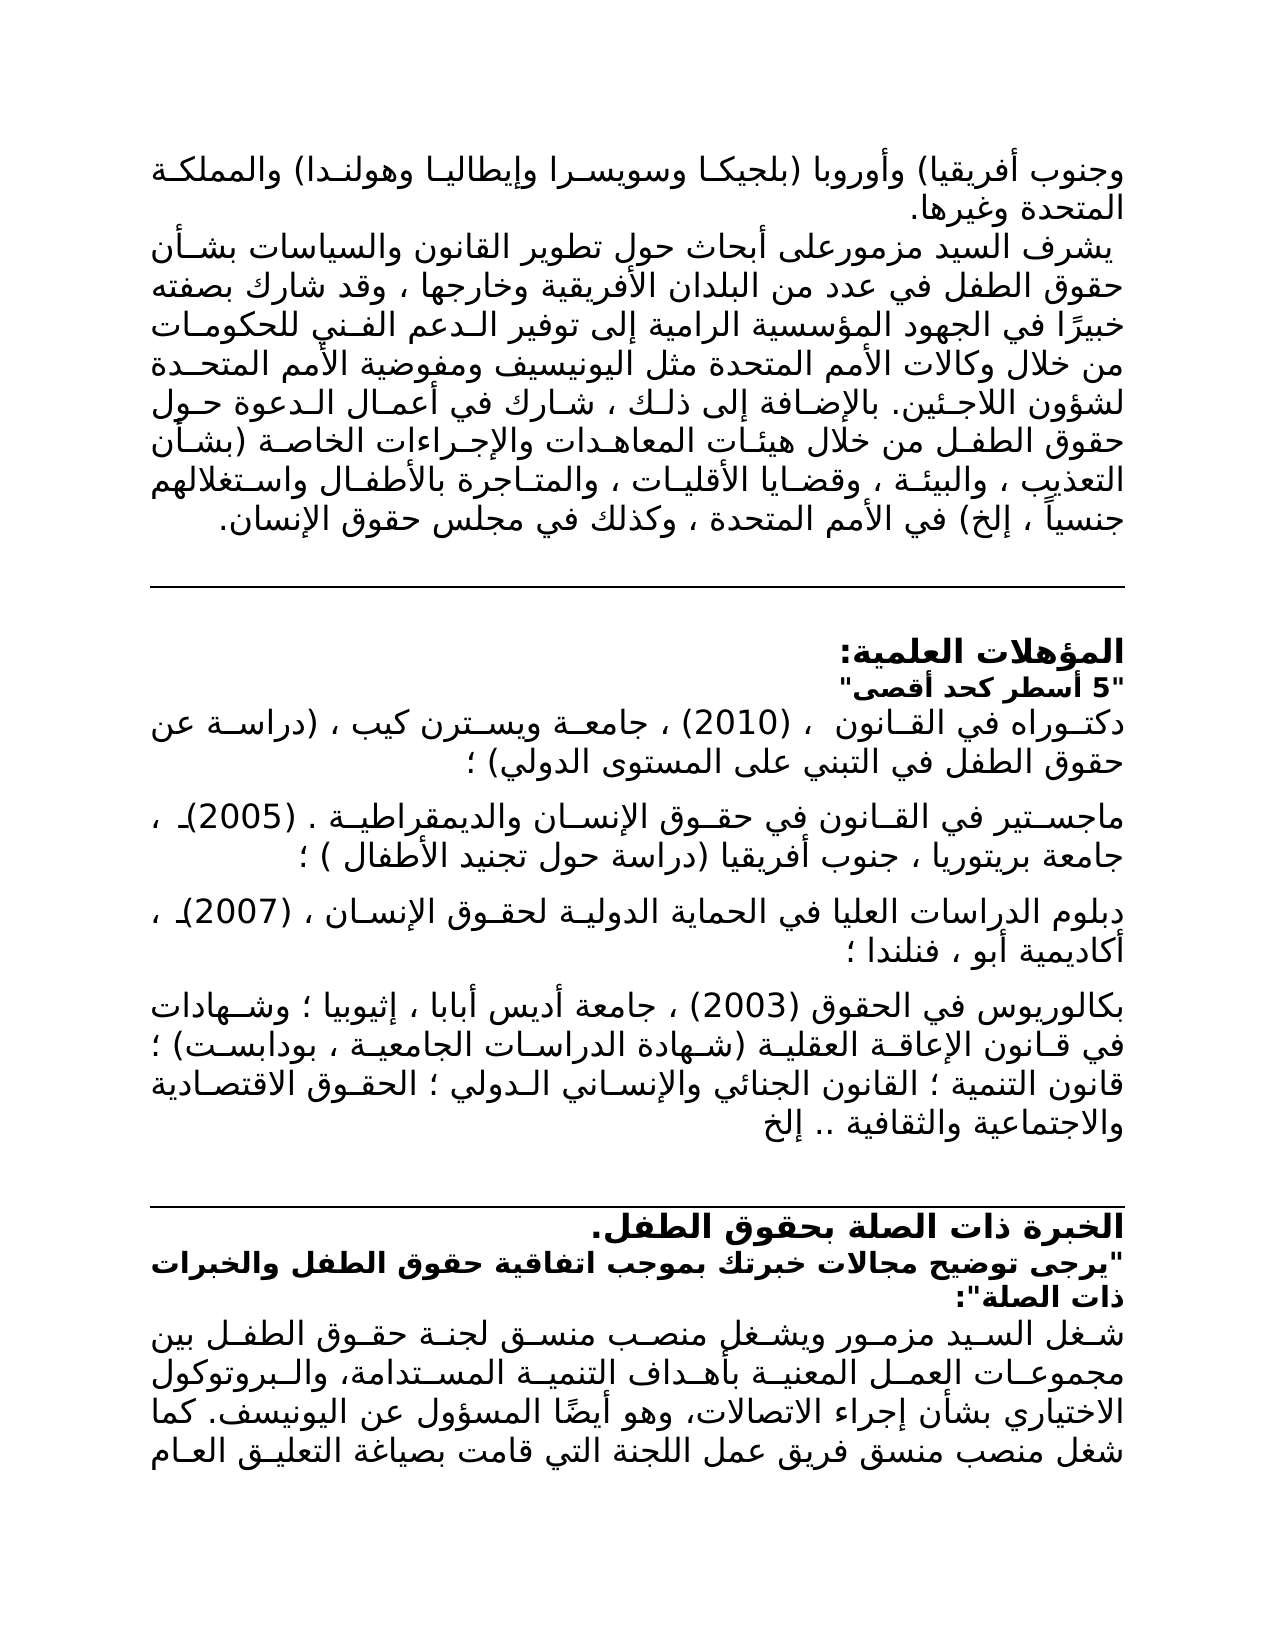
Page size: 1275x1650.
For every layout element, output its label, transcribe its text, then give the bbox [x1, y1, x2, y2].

text يشرف السيد مزمورعلى أبحاث حول تطوير القانون والسياسات بشأن حقوق الطفل في عدد من البلدان الأفريقية وخارجها ، وقد شارك بصفته خبيرًا في الجهود المؤسسية الرامية إلى توفير الدعم الفني للحكومات من خلال وكالات الأمم المتحدة مثل اليونيسيف ومفوضية الأمم المتحدة لشؤون اللاجئين. بالإضافة إلى ذلك ، شارك في أعمال الدعوة حول حقوق الطفل من خلال هيئات المعاهدات والإجراءات الخاصة (بشأن التعذيب ، والبيئة ، وقضايا الأقليات ، والمتاجرة بالأطفال واستغلالهم جنسياً ، إلخ) في الأمم المتحدة ، وكذلك في مجلس حقوق الإنسان. [150, 228, 1125, 538]
text "يرجى توضيح مجالات خبرتك بموجب اتفاقية حقوق الطفل والخبرات ذات الصلة": [150, 1247, 1125, 1314]
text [150, 1314, 1125, 1470]
text دبلوم الدراسات العليا في الحماية الدولية لحقوق الإنسان ، (2007) ، أكاديمية أبو ، فنلندا ؛ [150, 892, 1125, 970]
text دكتوراه في القانون ، (2010) ، جامعة ويسترن كيب ، (دراسة عن حقوق الطفل في التبني على المستوى الدولي) ؛ [150, 703, 1125, 781]
text ماجستير في القانون في حقوق الإنسان والديمقراطية . (2005) ، جامعة بريتوريا ، جنوب أفريقيا (دراسة حول تجنيد الأطفال ) ؛ [150, 798, 1125, 876]
text المؤهلات العلمية: [150, 633, 1125, 672]
text "5 أسطر كحد أقصى" [150, 672, 1125, 703]
text الخبرة ذات الصلة بحقوق الطفل. [150, 1208, 1125, 1247]
text بكالوريوس في الحقوق (2003) ، جامعة أديس أبابا ، إثيوبيا ؛ وشهادات في قانون الإعاقة العقلية (شهادة الدراسات الجامعية ، بودابست) ؛ قانون التنمية ؛ القانون الجنائي والإنساني الدولي ؛ الحقوق الاقتصادية والاجتماعية والثقافية .. إلخ [150, 987, 1125, 1142]
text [150, 150, 1125, 228]
